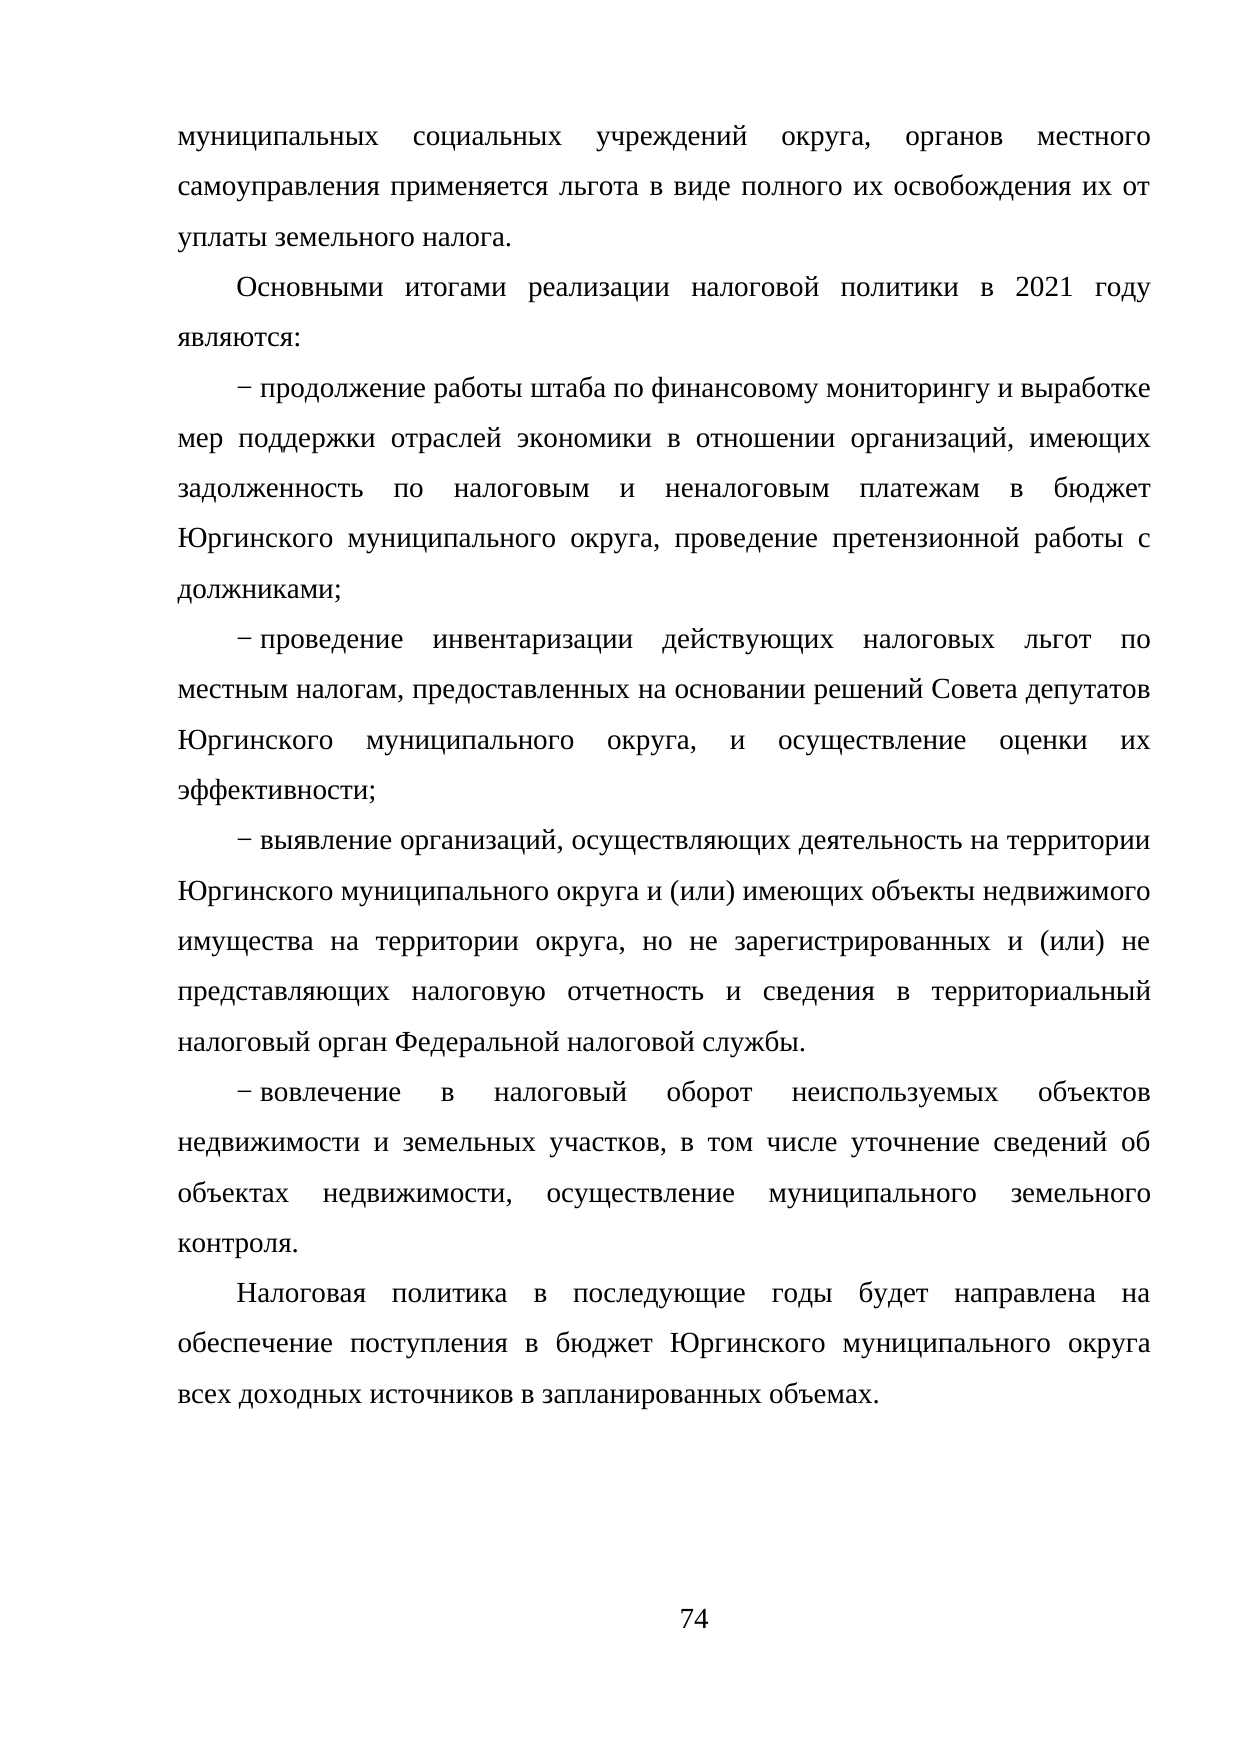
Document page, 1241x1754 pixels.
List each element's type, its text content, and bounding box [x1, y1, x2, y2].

text Налоговая политика в последующие годы будет направлена на обеспечение поступления в бюджет Юргинского муниципального округа всех доходных источников в запланированных объемах. [177, 1275, 1152, 1409]
text Основными итогами реализации налоговой политики в 2021 году являются: [177, 269, 1152, 353]
list вовлечение в налоговый оборот неиспользуемых объектов недвижимости и земельных участков, в том числе уточнение сведений об объектах недвижимости, осуществление муниципального земельного контроля. [177, 1074, 1152, 1258]
list выявление организаций, осуществляющих деятельность на территории Юргинского муниципального округа и (или) имеющих объекты недвижимого имущества на территории округа, но не зарегистрированных и (или) не представляющих налоговую отчетность и сведения в территориальный налоговый орган Федеральной налоговой службы. [177, 822, 1152, 1057]
list продолжение работы штаба по финансовому мониторингу и выработке мер поддержки отраслей экономики в отношении организаций, имеющих задолженность по налоговым и неналоговым платежам в бюджет Юргинского муниципального округа, проведение претензионной работы с должниками; [177, 370, 1152, 604]
list проведение инвентаризации действующих налоговых льгот по местным налогам, предоставленных на основании решений Совета депутатов Юргинского муниципального округа, и осуществление оценки их эффективности; [177, 621, 1152, 806]
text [177, 118, 1152, 252]
